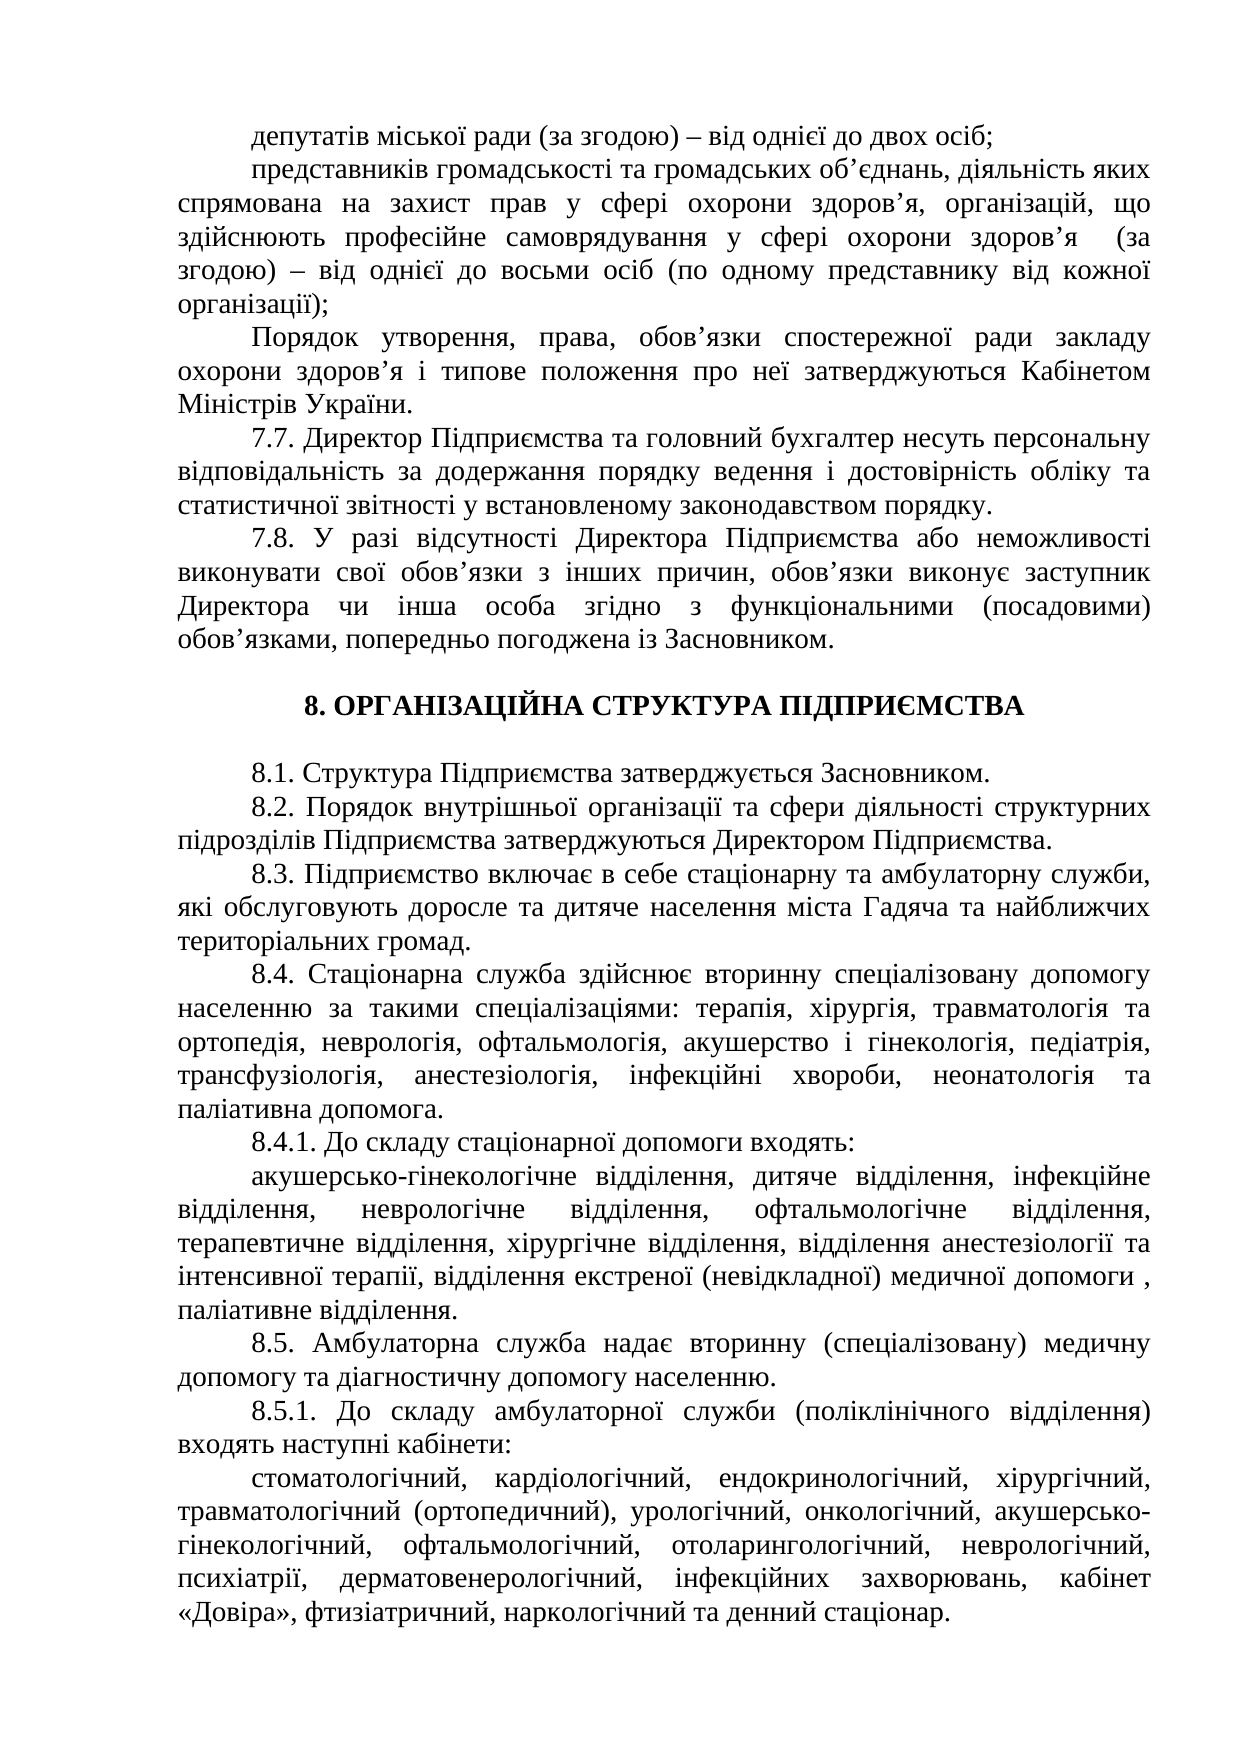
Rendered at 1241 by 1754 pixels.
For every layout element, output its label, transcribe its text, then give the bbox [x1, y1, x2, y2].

text 8. ОРГАНІЗАЦІЙНА СТРУКТУРА ПІДПРИЄМСТВА [177, 688, 1152, 722]
text 7.7. Директор Підприємства та головний бухгалтер несуть персональну відповідальність за додержання порядку ведення і достовірність обліку та статистичної звітності у встановленому законодавством порядку. [177, 420, 1152, 521]
text 8.3. Підприємство включає в себе стаціонарну та амбулаторну служби, які обслуговують доросле та дитяче населення міста Гадяча та найближчих територіальних громад. [177, 856, 1152, 957]
text 8.5. Амбулаторна служба надає вторинну (спеціалізовану) медичну допомогу та діагностичну допомогу населенню. [177, 1326, 1152, 1393]
text 8.4.1. До складу стаціонарної допомоги входять: [177, 1124, 1152, 1158]
text стоматологічний, кардіологічний, ендокринологічний, хірургічний, травматологічний (ортопедичний), урологічний, онкологічний, акушерсько-гінекологічний, офтальмологічний, отоларингологічний, неврологічний, психіатрії, дерматовенерологічний, інфекційних захворювань, кабінет «Довіра», фтизіатричний, наркологічний та денний стаціонар. [177, 1460, 1152, 1627]
text 8.4. Стаціонарна служба здійснює вторинну спеціалізовану допомогу населенню за такими спеціалізаціями: терапія, хірургія, травматологія та ортопедія, неврологія, офтальмологія, акушерство і гінекологія, педіатрія, трансфузіологія, анестезіологія, інфекційні хвороби, неонатологія та паліативна допомога. [177, 957, 1152, 1124]
text 8.1. Структура Підприємства затверджується Засновником. [177, 755, 1152, 789]
text депутатів міської ради (за згодою) – від однієї до двох осіб; [177, 118, 1152, 152]
text 8.2. Порядок внутрішньої організації та сфери діяльності структурних підрозділів Підприємства затверджуються Директором Підприємства. [177, 789, 1152, 856]
text 8.5.1. До складу амбулаторної служби (поліклінічного відділення) входять наступні кабінети: [177, 1393, 1152, 1460]
text Порядок утворення, права, обов’язки спостережної ради закладу охорони здоров’я і типове положення про неї затверджуються Кабінетом Міністрів України. [177, 319, 1152, 420]
text 7.8. У разі відсутності Директора Підприємства або неможливості виконувати свої обов’язки з інших причин, обов’язки виконує заступник Директора чи інша особа згідно з функціональними (посадовими) обов’язками, попередньо погоджена із Засновником. [177, 521, 1152, 655]
text представників громадськості та громадських об’єднань, діяльність яких спрямована на захист прав у сфері охорони здоров’я, організацій, що здійснюють професійне самоврядування у сфері охорони здоров’я (за згодою) – від однієї до восьми осіб (по одному представнику від кожної організації); [177, 152, 1152, 319]
text акушерсько-гінекологічне відділення, дитяче відділення, інфекційне відділення, неврологічне відділення, офтальмологічне відділення, терапевтичне відділення, хірургічне відділення, відділення анестезіології та інтенсивної терапії, відділення екстреної (невідкладної) медичної допомоги , паліативне відділення. [177, 1158, 1152, 1326]
